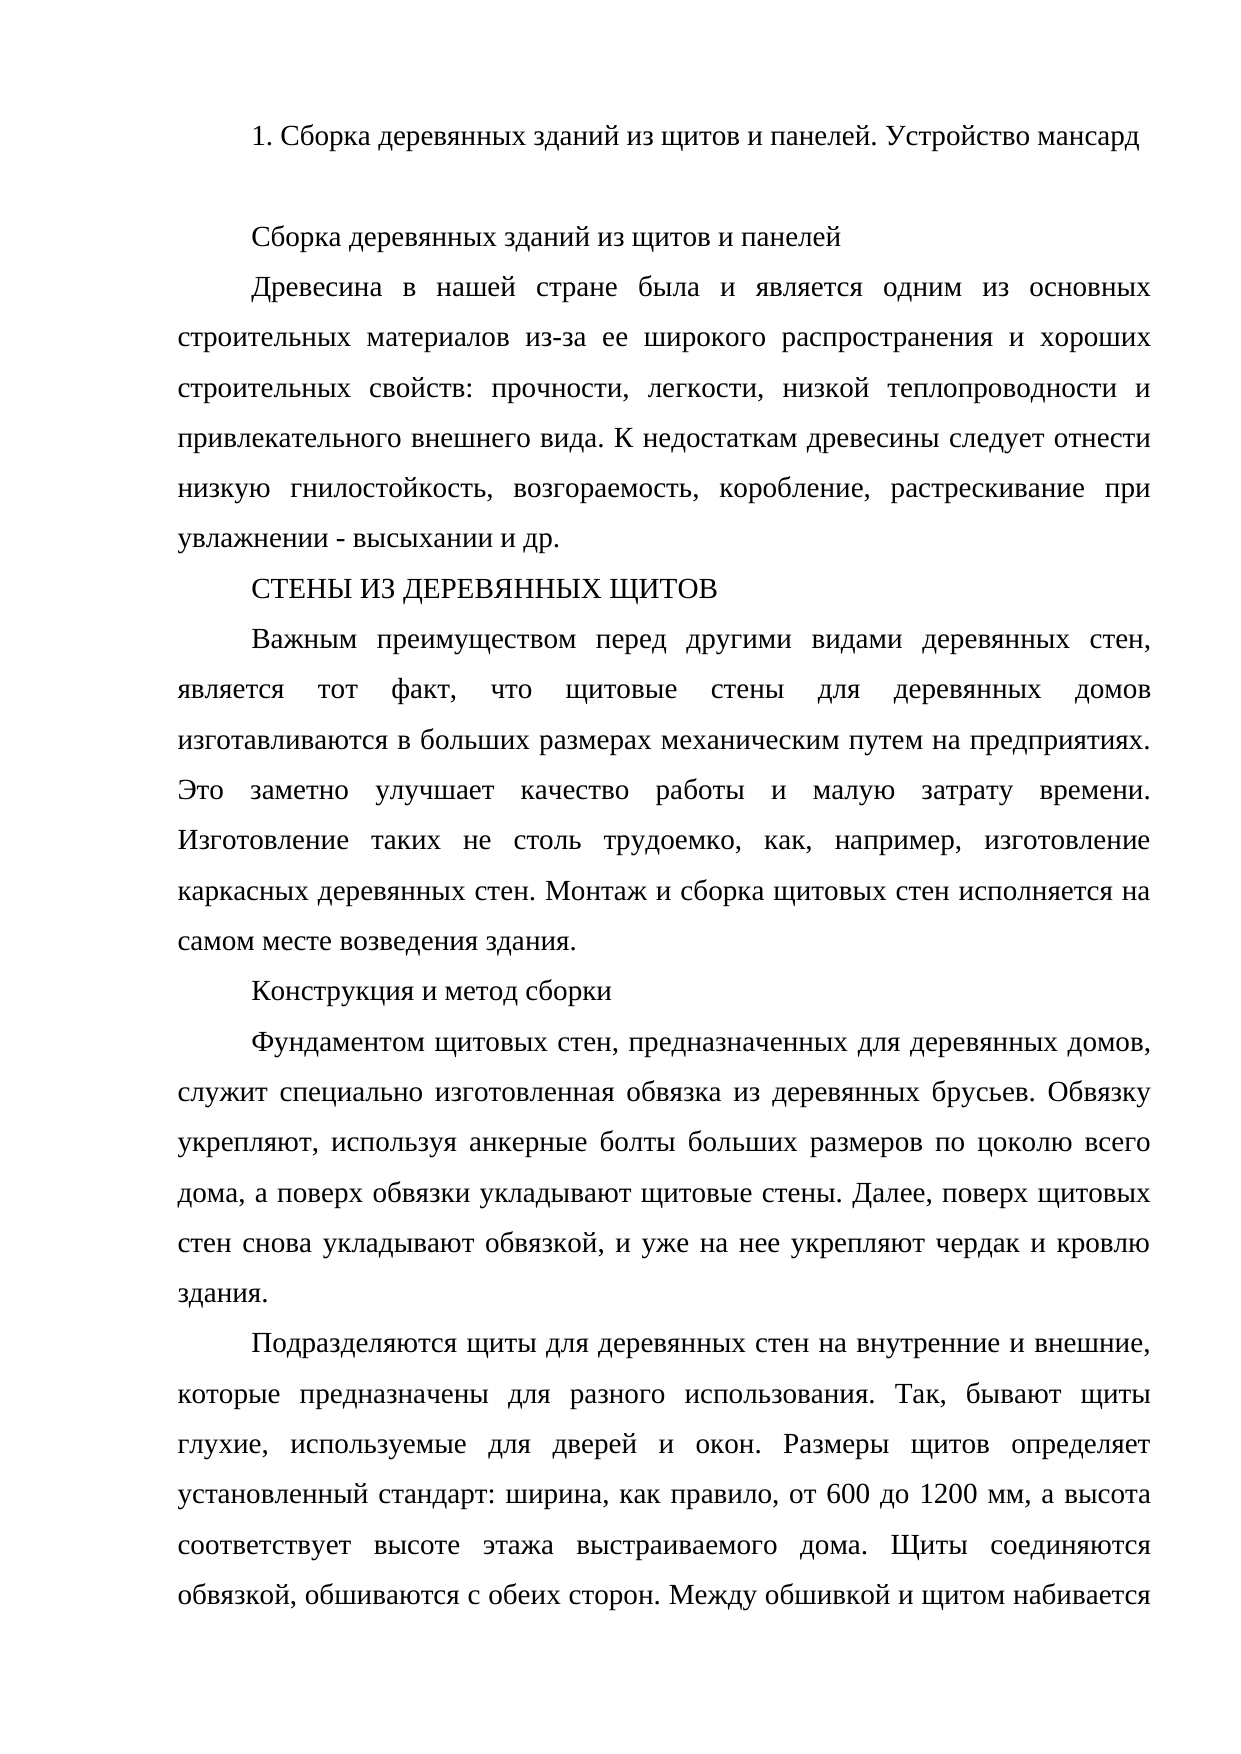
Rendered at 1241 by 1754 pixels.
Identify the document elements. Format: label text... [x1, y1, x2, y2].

text Конструкция и метод сборки [177, 973, 1152, 1007]
text Древесина в нашей стране была и является одним из основных строительных материалов из-за ее широкого распространения и хороших строительных свойств: прочности, легкости, низкой теплопроводности и привлекательного внешнего вида. К недостаткам древесины следует отнести низкую гнилостойкость, возгораемость, коробление, растрескивание при увлажнении - высыхании и др. [177, 269, 1152, 554]
text 1. Сборка деревянных зданий из щитов и панелей. Устройство мансард [177, 118, 1152, 152]
text Фундаментом щитовых стен, предназначенных для деревянных домов, служит специально изготовленная обвязка из деревянных брусьев. Обвязку укрепляют, используя анкерные болты больших размеров по цоколю всего дома, а поверх обвязки укладывают щитовые стены. Далее, поверх щитовых стен снова укладывают обвязкой, и уже на нее укрепляют чердак и кровлю здания. [177, 1024, 1152, 1309]
text Важным преимуществом перед другими видами деревянных стен, является тот факт, что щитовые стены для деревянных домов изготавливаются в больших размерах механическим путем на предприятиях. Это заметно улучшает качество работы и малую затрату времени. Изготовление таких не столь трудоемко, как, например, изготовление каркасных деревянных стен. Монтаж и сборка щитовых стен исполняется на самом месте возведения здания. [177, 621, 1152, 957]
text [177, 1326, 1152, 1611]
text Сборка деревянных зданий из щитов и панелей [177, 219, 1152, 252]
text СТЕНЫ ИЗ ДЕРЕВЯННЫХ ЩИТОВ [177, 571, 1152, 604]
